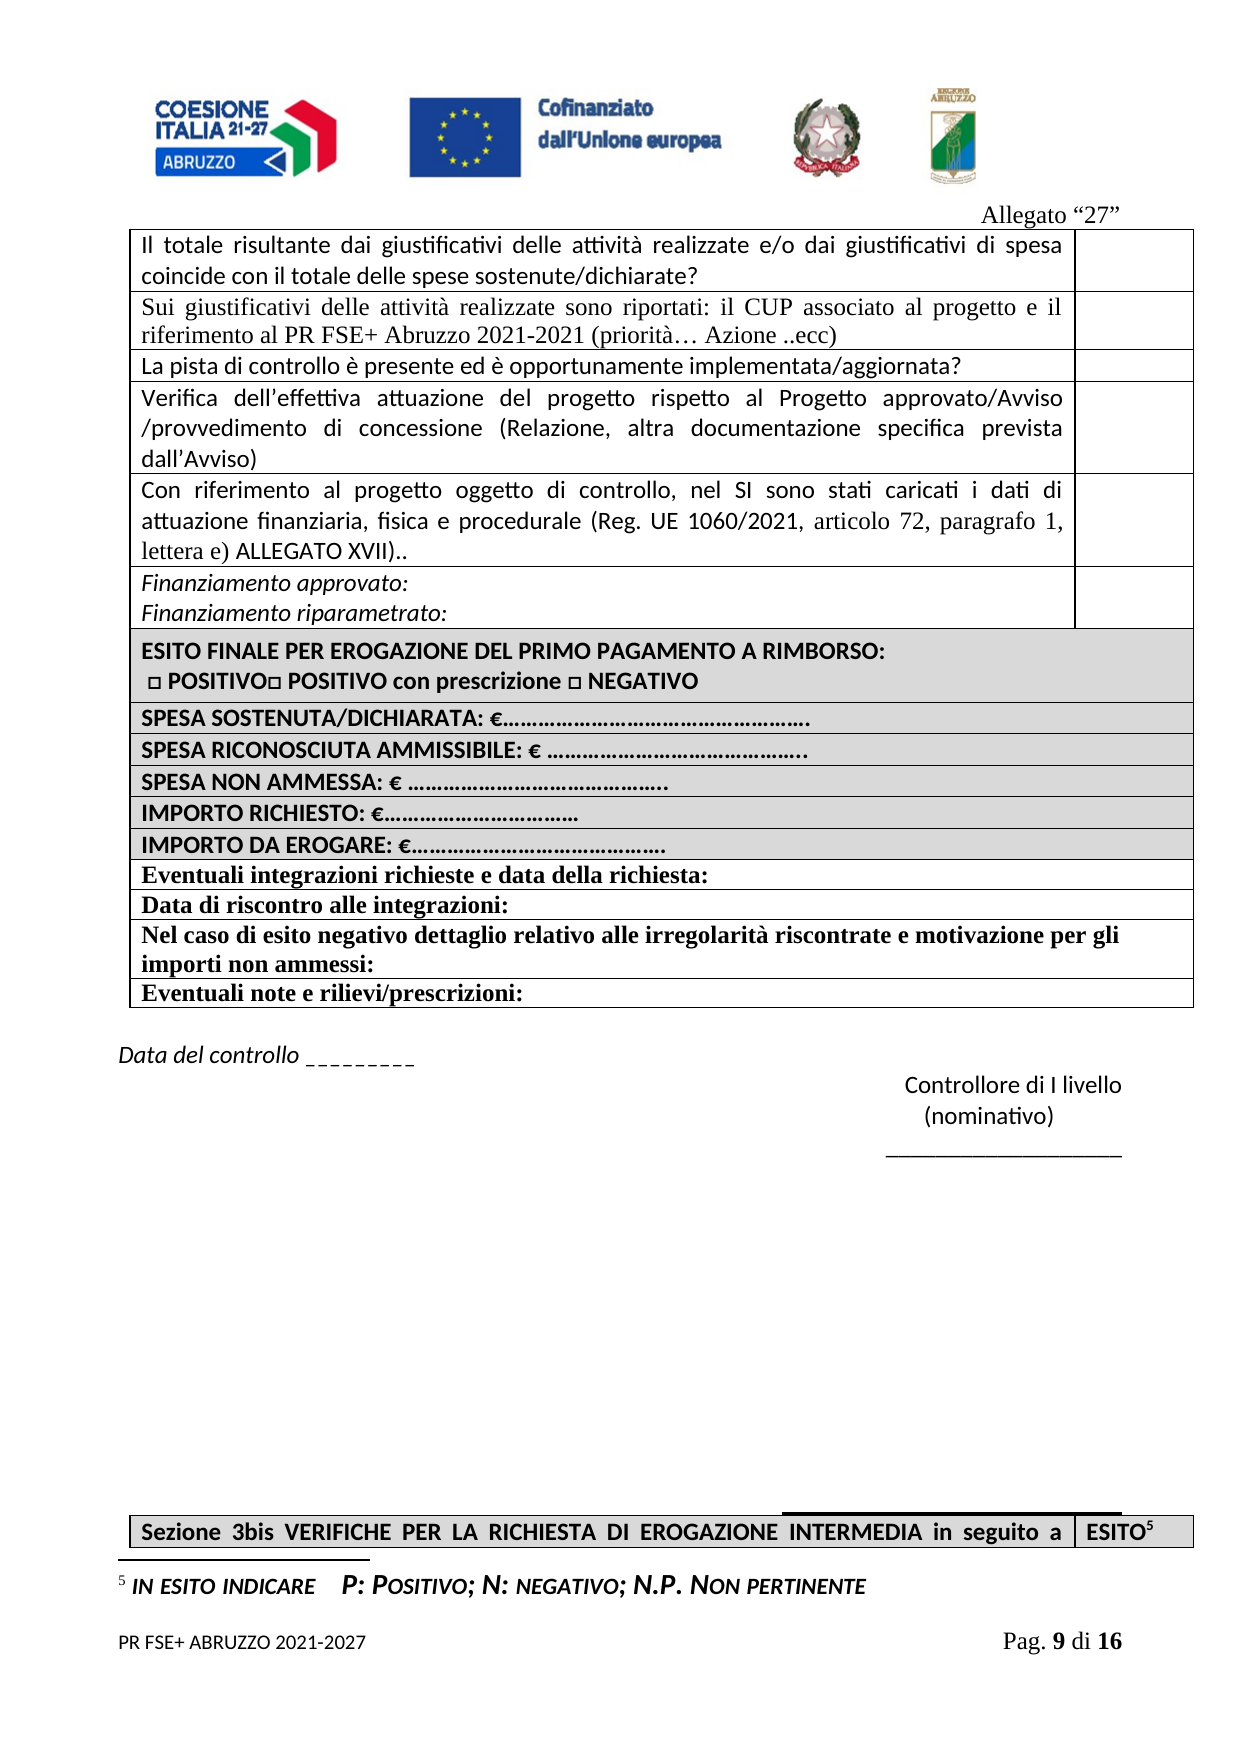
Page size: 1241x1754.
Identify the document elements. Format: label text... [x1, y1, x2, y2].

table_cell Data di riscontro alle integrazioni: [131, 890, 1193, 919]
table_cell Finanziamento approvato: Finanziamento riparametrato: [131, 567, 1074, 628]
table_cell [1076, 474, 1193, 566]
table_cell Eventuali note e rilievi/prescrizioni: [131, 979, 1193, 1007]
table_cell Nel caso di esito negativo dettaglio relativo alle irregolarità riscontrate e motivazione per gli importi non ammessi: [131, 920, 1193, 977]
table_cell [1076, 292, 1193, 349]
table_header ESITO [1076, 1516, 1193, 1547]
table_cell Il totale risultante dai giustificativi delle attività realizzate e/o dai giustificativi di spesa coincide con il totale delle spese sostenute/dichiarate? [131, 230, 1074, 291]
table_cell Verifica dell’effettiva attuazione del progetto rispetto al Progetto approvato/Avviso /provvedimento di concessione (Relazione, altra documentazione specifica prevista dall’Avviso) [131, 382, 1074, 473]
picture [118, 73, 1015, 200]
table_cell [1076, 350, 1193, 381]
text ___________________ [793, 1130, 1122, 1161]
table_cell [1076, 382, 1193, 473]
table_cell Sui giustificativi delle attività realizzate sono riportati: il CUP associato al progetto e il riferimento al PR FSE+ Abruzzo 2021-2021 (priorità… Azione ..ecc) [131, 292, 1074, 349]
table_cell [1076, 567, 1193, 628]
table_cell ESITO FINALE PER EROGAZIONE DEL PRIMO PAGAMENTO A RIMBORSO: □ POSITIVO□ POSITIVO con prescrizione □ NEGATIVO [131, 629, 1193, 702]
table_cell La pista di controllo è presente ed è opportunamente implementata/aggiornata? [131, 350, 1074, 381]
table_cell SPESA NON AMMESSA: € …………………………………….. [131, 766, 1193, 796]
text (nominativo) [782, 1100, 1122, 1130]
table_cell IMPORTO RICHIESTO: €…………………………… [131, 797, 1193, 828]
text Controllore di I livello [118, 1069, 1122, 1100]
table_cell SPESA RICONOSCIUTA AMMISSIBILE: € …………………………………….. [131, 734, 1193, 765]
table_cell Eventuali integrazioni richieste e data della richiesta: [131, 860, 1193, 889]
table_cell Con riferimento al progetto oggetto di controllo, nel SI sono stati caricati i dati di attuazione finanziaria, fisica e procedurale (Reg. UE 1060/2021, articolo 72, paragrafo 1, lettera e) ALLEGATO XVII).. [131, 474, 1074, 566]
table_cell SPESA SOSTENUTA/DICHIARATA: €……………………………………………. [131, 703, 1193, 733]
table_cell [1076, 230, 1193, 291]
table_cell IMPORTO DA EROGARE: €……………………………………. [131, 829, 1193, 859]
text Data del controllo _________ [118, 1039, 1122, 1069]
table_header Sezione 3bis VERIFICHE PER LA RICHIESTA DI EROGAZIONE INTERMEDIA in seguito a dimostrazione anticipo o primo pagamento a rimborso. [131, 1516, 1074, 1547]
